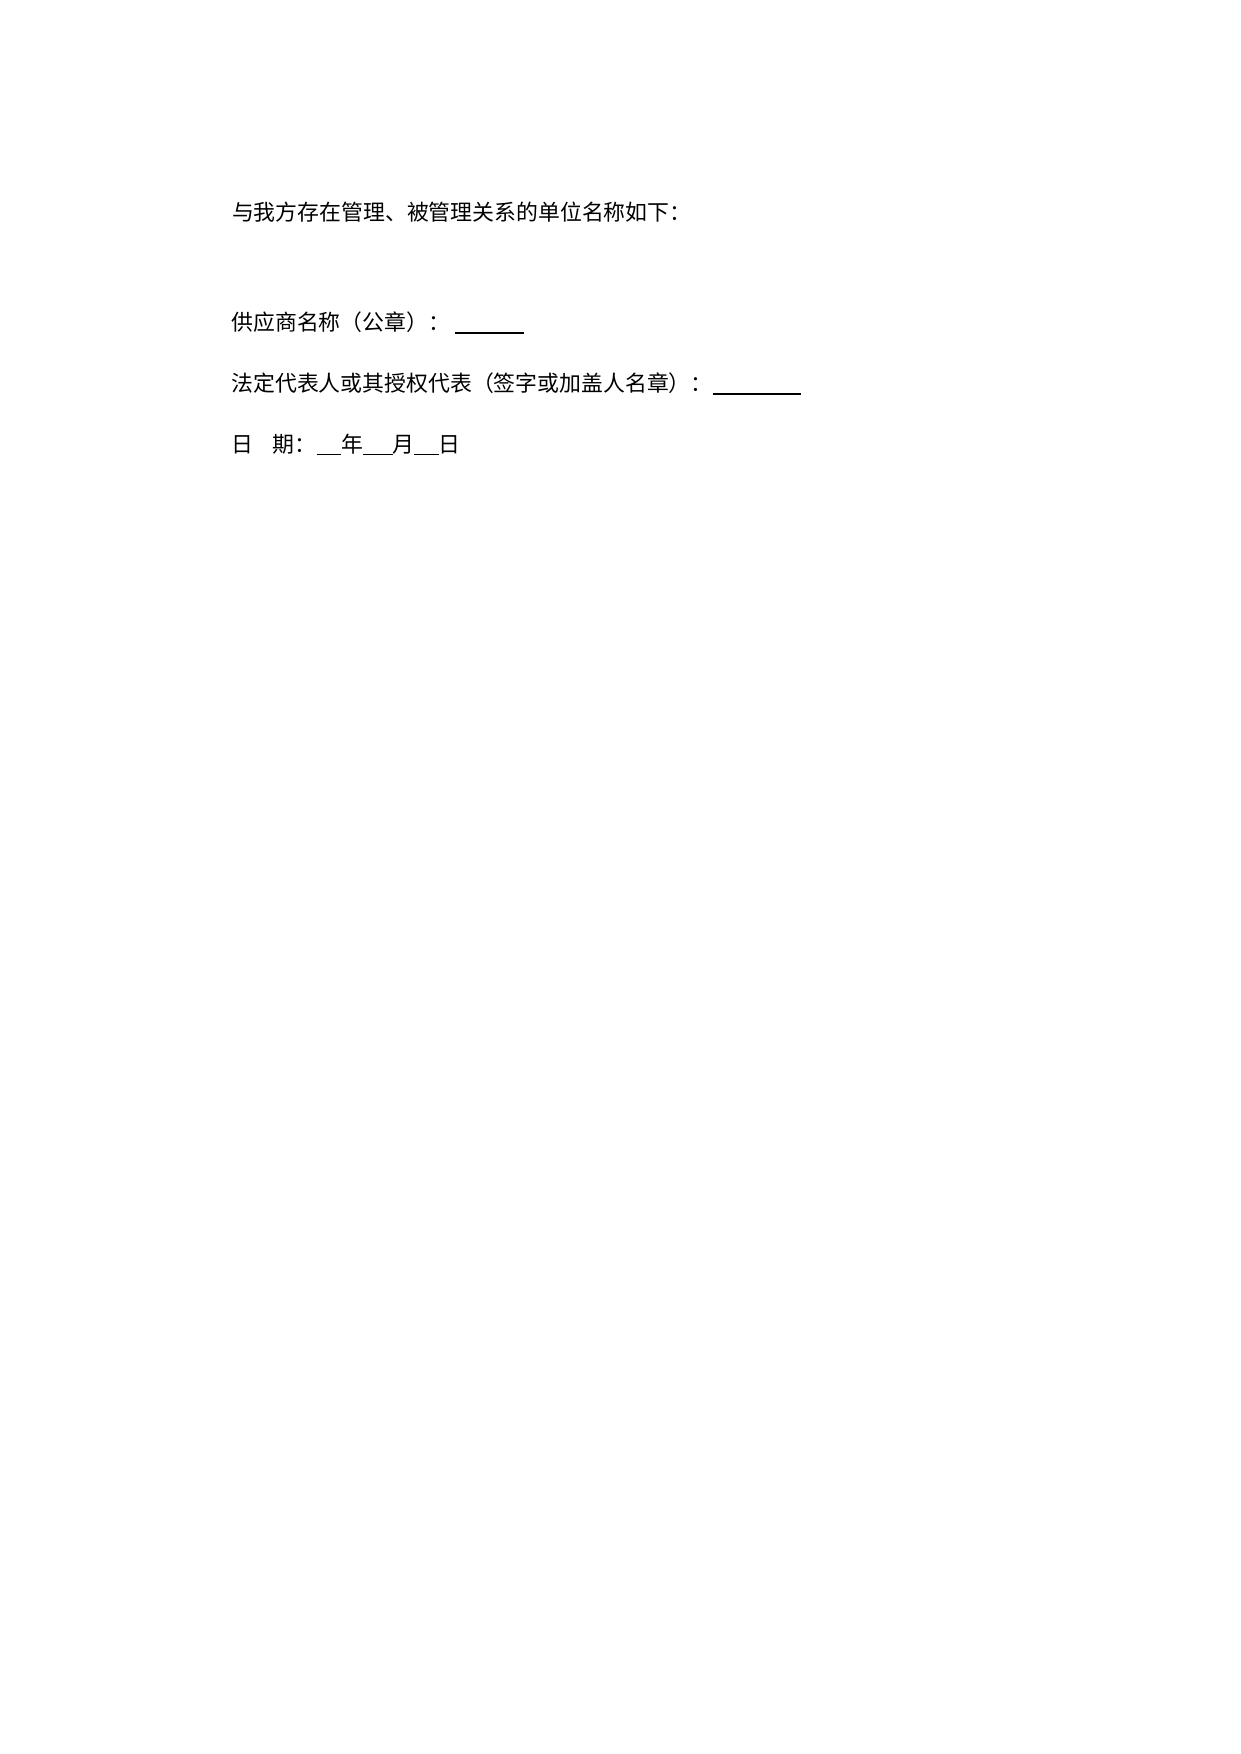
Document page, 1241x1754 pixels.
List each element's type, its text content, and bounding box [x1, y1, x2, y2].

text 法定代表人或其授权代表（签字或加盖人名章）： [187, 365, 1053, 398]
text 供应商名称（公章）： [187, 304, 1053, 337]
text 与我方存在管理、被管理关系的单位名称如下： [187, 194, 1053, 227]
text 日 期： 年 月 日 [187, 426, 1053, 459]
